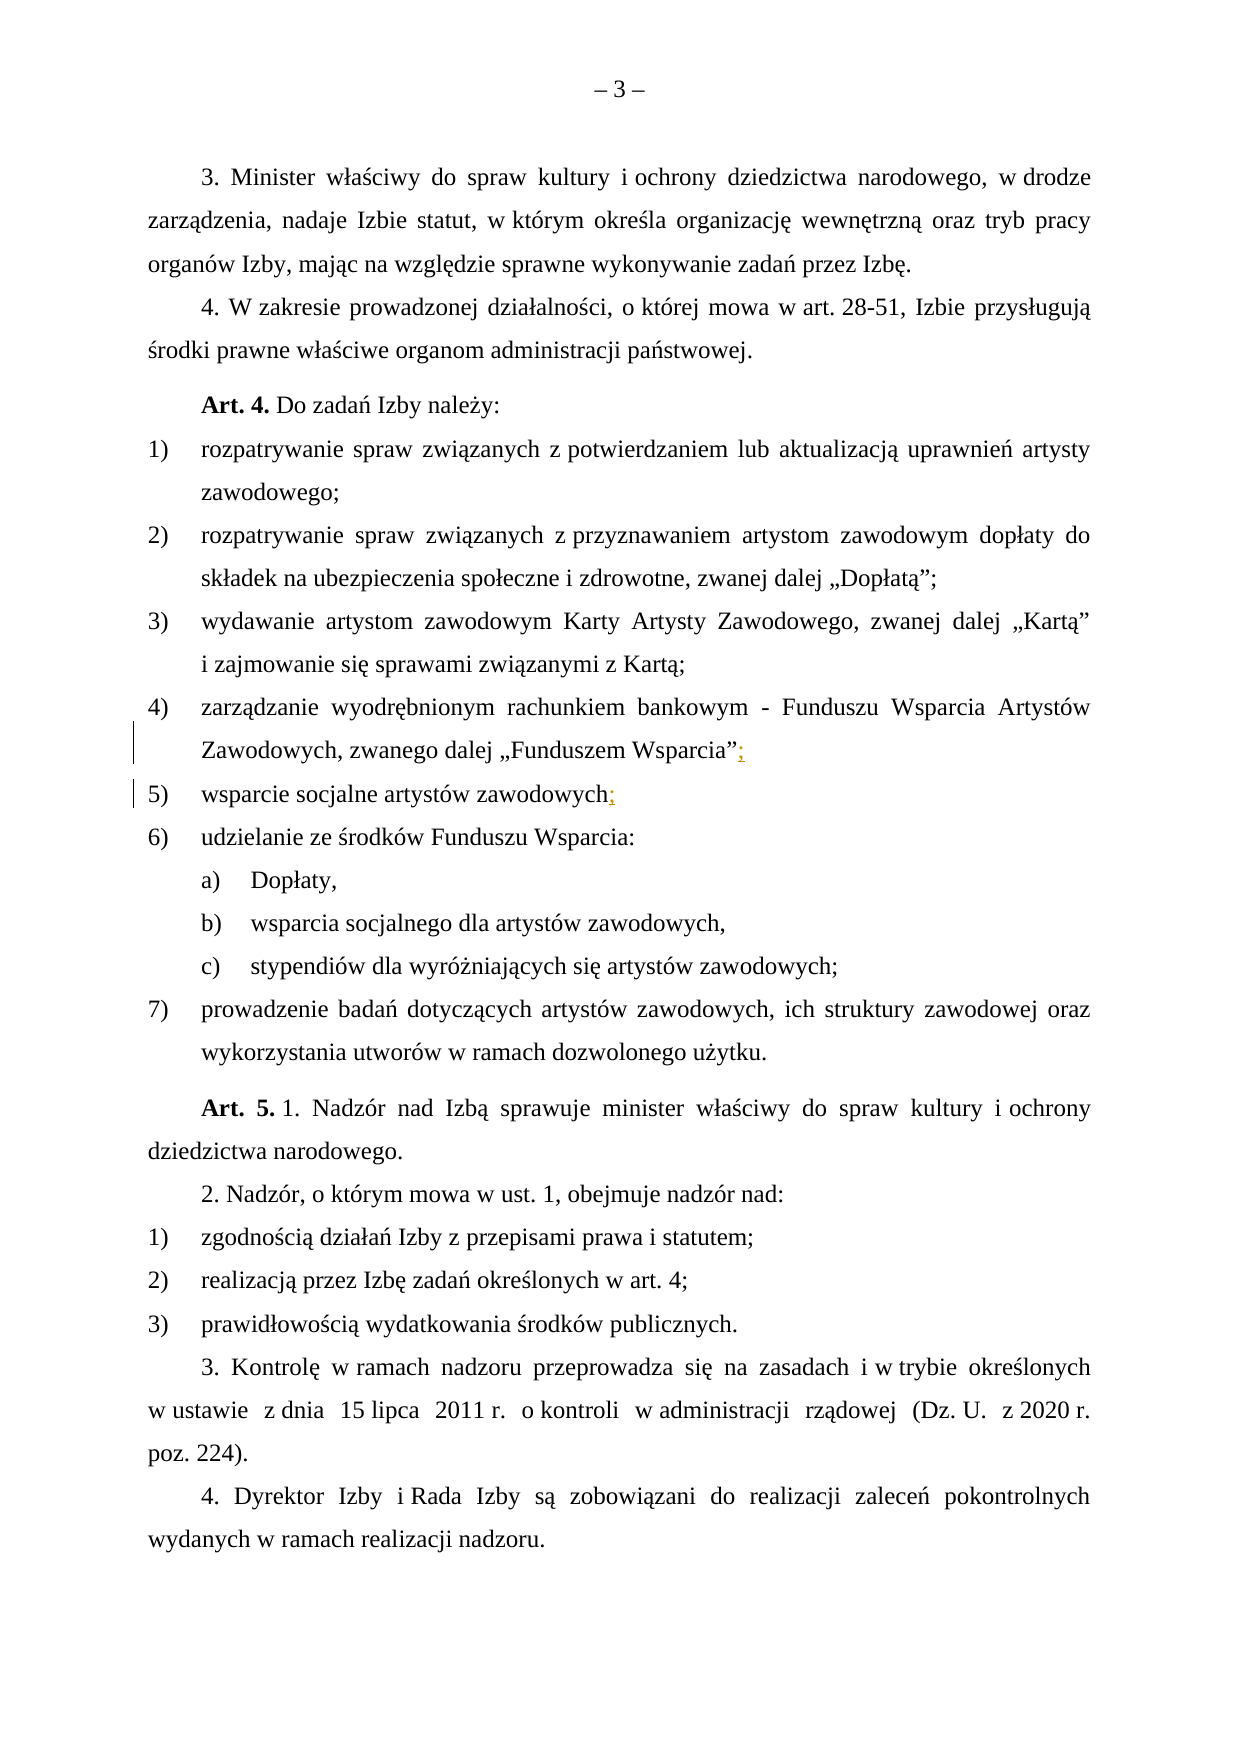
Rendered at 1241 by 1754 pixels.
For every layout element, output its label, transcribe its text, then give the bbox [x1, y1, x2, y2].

text 4) zarządzanie wyodrębnionym rachunkiem bankowym - Funduszu Wsparcia Artystów Zawodowych, zwanego dalej „Funduszem Wsparcia” [148, 692, 1091, 764]
text Art. 4. Do zadań Izby należy: [148, 391, 1091, 419]
text b) wsparcia socjalnego dla artystów zawodowych, [201, 908, 1091, 937]
text 4. Dyrektor Izby i Rada Izby są zobowiązani do realizacji zaleceń pokontrolnych wydanych w ramach realizacji nadzoru. [148, 1481, 1091, 1553]
text 3. Kontrolę w ramach nadzoru przeprowadza się na zasadach i w trybie określonych w ustawie z dnia 15 lipca 2011 r. o kontroli w administracji rządowej (Dz. U. z 2020 r. poz. 224). [148, 1352, 1091, 1467]
text 3. Minister właściwy do spraw kultury i ochrony dziedzictwa narodowego, w drodze zarządzenia, nadaje Izbie statut, w którym określa organizację wewnętrzną oraz tryb pracy organów Izby, mając na względzie sprawne wykonywanie zadań przez Izbę. [148, 162, 1091, 277]
text 6) udzielanie ze środków Funduszu Wsparcia: [148, 822, 1091, 851]
text Art. 5. 1. Nadzór nad Izbą sprawuje minister właściwy do spraw kultury i ochrony dziedzictwa narodowego. [148, 1093, 1091, 1165]
text a) Dopłaty, [201, 865, 1091, 894]
text 2) rozpatrywanie spraw związanych z przyznawaniem artystom zawodowym dopłaty do składek na ubezpieczenia społeczne i zdrowotne, zwanej dalej „Dopłatą”; [148, 520, 1091, 592]
text 3) prawidłowością wydatkowania środków publicznych. [148, 1309, 1091, 1337]
text 7) prowadzenie badań dotyczących artystów zawodowych, ich struktury zawodowej oraz wykorzystania utworów w ramach dozwolonego użytku. [148, 994, 1091, 1066]
text 2) realizacją przez Izbę zadań określonych w art. 4; [148, 1266, 1091, 1294]
text c) stypendiów dla wyróżniających się artystów zawodowych; [201, 951, 1091, 980]
text 3) wydawanie artystom zawodowym Karty Artysty Zawodowego, zwanej dalej „Kartą” i zajmowanie się sprawami związanymi z Kartą; [148, 606, 1091, 678]
text 4. W zakresie prowadzonej działalności, o której mowa w art. 28-51, Izbie przysługują środki prawne właściwe organom administracji państwowej. [148, 292, 1091, 364]
text 1) rozpatrywanie spraw związanych z potwierdzaniem lub aktualizacją uprawnień artysty zawodowego; [148, 434, 1091, 506]
text 5) wsparcie socjalne artystów zawodowych [148, 779, 1091, 807]
text 1) zgodnością działań Izby z przepisami prawa i statutem; [148, 1222, 1091, 1251]
text 2. Nadzór, o którym mowa w ust. 1, obejmuje nadzór nad: [148, 1179, 1091, 1208]
